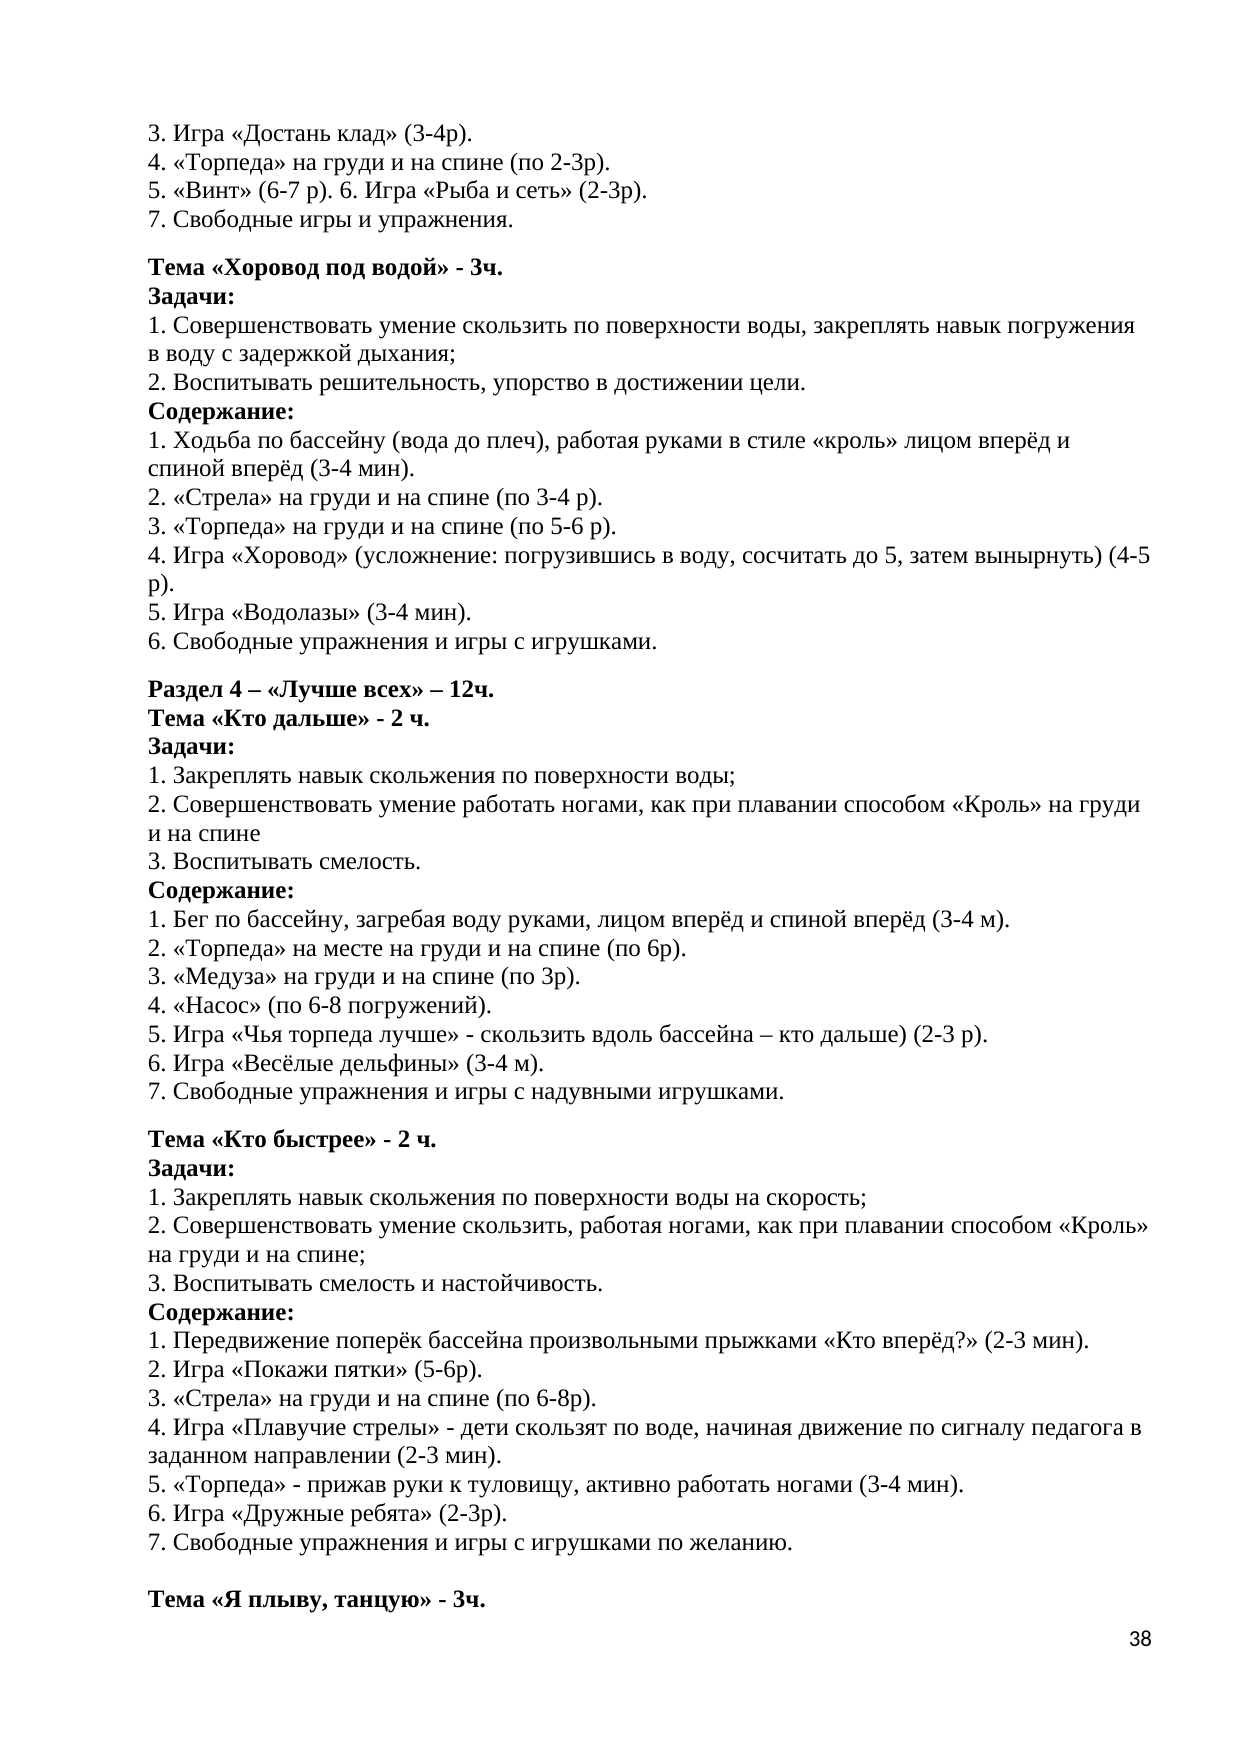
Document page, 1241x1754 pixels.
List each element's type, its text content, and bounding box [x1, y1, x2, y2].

text 4. Игра «Хоровод» (усложнение: погрузившись в воду, сосчитать до 5, затем вынырнуть) (4-5 р). [148, 540, 1152, 597]
text 4. «Насос» (по 6-8 погружений). [148, 990, 1152, 1019]
text 2. Воспитывать решительность, упорство в достижении цели. [148, 367, 1152, 396]
text 6. Свободные упражнения и игры с игрушками. [148, 626, 1152, 655]
text 1. Закреплять навык скольжения по поверхности воды; [148, 760, 1152, 789]
text 4. Игра «Плавучие стрелы» - дети скользят по воде, начиная движение по сигналу педагога в заданном направлении (2-3 мин). [148, 1412, 1152, 1469]
text 5. Игра «Чья торпеда лучше» - скользить вдоль бассейна – кто дальше) (2-3 р). [148, 1019, 1152, 1048]
text Раздел 4 – «Лучше всех» – 12ч. [148, 674, 1152, 703]
text 5. Игра «Водолазы» (3-4 мин). [148, 597, 1152, 626]
text 1. Передвижение поперёк бассейна произвольными прыжками «Кто вперёд?» (2-3 мин). [148, 1326, 1152, 1354]
text Задачи: [148, 1153, 1152, 1182]
text 3. Игра «Достань клад» (3-4р). [148, 118, 1152, 147]
text 3. Воспитывать смелость и настойчивость. [148, 1268, 1152, 1297]
text 4. «Торпеда» на груди и на спине (по 2-3р). [148, 147, 1152, 176]
text Содержание: [148, 875, 1152, 904]
text 1. Совершенствовать умение скользить по поверхности воды, закреплять навык погружения в воду с задержкой дыхания; [148, 310, 1152, 367]
text 7. Свободные игры и упражнения. [148, 204, 1152, 233]
text 3. «Торпеда» на груди и на спине (по 5-6 р). [148, 511, 1152, 540]
text 2. Игра «Покажи пятки» (5-6р). [148, 1354, 1152, 1383]
text 1. Бег по бассейну, загребая воду руками, лицом вперёд и спиной вперёд (3-4 м). [148, 904, 1152, 933]
text 1. Ходьба по бассейну (вода до плеч), работая руками в стиле «кроль» лицом вперёд и спиной вперёд (3-4 мин). [148, 425, 1152, 482]
text Тема «Я плыву, танцую» - 3ч. [148, 1584, 1152, 1613]
text 3. Воспитывать смелость. [148, 846, 1152, 875]
text 7. Свободные упражнения и игры с игрушками по желанию. [148, 1527, 1152, 1556]
text 2. Совершенствовать умение скользить, работая ногами, как при плавании способом «Кроль» на груди и на спине; [148, 1211, 1152, 1268]
text Тема «Кто дальше» - 2 ч. [148, 703, 1152, 731]
text 5. «Торпеда» - прижав руки к туловищу, активно работать ногами (3-4 мин). [148, 1469, 1152, 1498]
text Задачи: [148, 281, 1152, 310]
text Задачи: [148, 731, 1152, 760]
text 2. Совершенствовать умение работать ногами, как при плавании способом «Кроль» на груди и на спине [148, 789, 1152, 846]
text 6. Игра «Дружные ребята» (2-3р). [148, 1498, 1152, 1527]
text 3. «Стрела» на груди и на спине (по 6-8р). [148, 1383, 1152, 1412]
text Содержание: [148, 396, 1152, 425]
text 3. «Медуза» на груди и на спине (по 3р). [148, 961, 1152, 990]
text 7. Свободные упражнения и игры с надувными игрушками. [148, 1076, 1152, 1105]
text 1. Закреплять навык скольжения по поверхности воды на скорость; [148, 1182, 1152, 1211]
text 6. Игра «Весёлые дельфины» (3-4 м). [148, 1048, 1152, 1076]
text Тема «Кто быстрее» - 2 ч. [148, 1124, 1152, 1153]
text Тема «Хоровод под водой» - 3ч. [148, 252, 1152, 281]
text 5. «Винт» (6-7 р). 6. Игра «Рыба и сеть» (2-3р). [148, 176, 1152, 204]
text 2. «Стрела» на груди и на спине (по 3-4 р). [148, 482, 1152, 511]
text Содержание: [148, 1297, 1152, 1326]
text 2. «Торпеда» на месте на груди и на спине (по 6р). [148, 933, 1152, 961]
